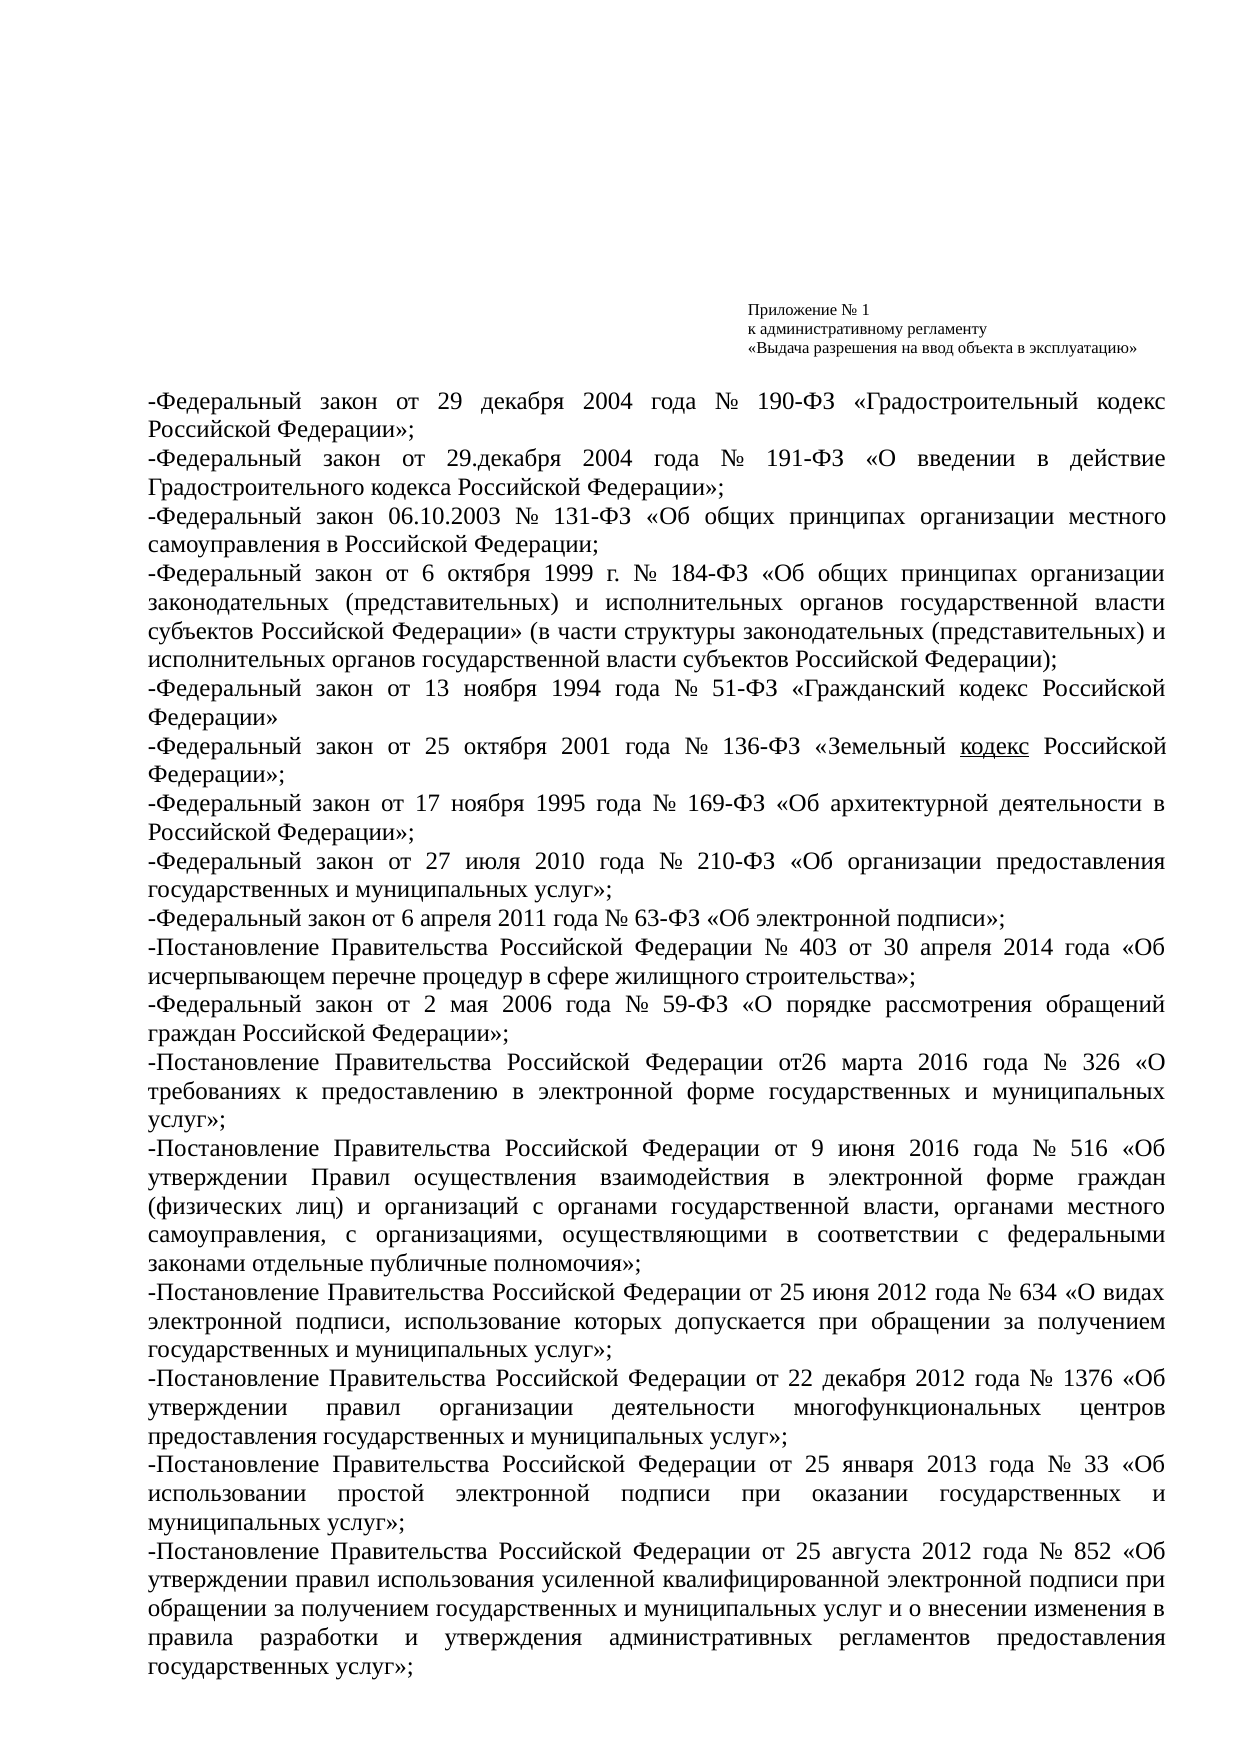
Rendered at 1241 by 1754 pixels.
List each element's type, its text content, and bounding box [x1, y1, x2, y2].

text -Федеральный закон от 25 октября 2001 года № 136-ФЗ «Земельный кодекс Российской Федерации»; [148, 731, 1167, 788]
text к административному регламенту [673, 319, 1167, 338]
text -Постановление Правительства Российской Федерации от 9 июня 2016 года № 516 «Об утверждении Правил осуществления взаимодействия в электронной форме граждан (физических лиц) и организаций с органами государственной власти, органами местного самоуправления, с организациями, осуществляющими в соответствии с федеральными законами отдельные публичные полномочия»; [148, 1133, 1167, 1277]
text -Федеральный закон от 6 октября 1999 г. № 184-ФЗ «Об общих принципах организации законодательных (представительных) и исполнительных органов государственной власти субъектов Российской Федерации» (в части структуры законодательных (представительных) и исполнительных органов государственной власти субъектов Российской Федерации); [148, 558, 1167, 673]
text -Федеральный закон от 27 июля 2010 года № 210-ФЗ «Об организации предоставления государственных и муниципальных услуг»; [148, 846, 1167, 903]
text -Постановление Правительства Российской Федерации от 22 декабря 2012 года № 1376 «Об утверждении правил организации деятельности многофункциональных центров предоставления государственных и муниципальных услуг»; [148, 1363, 1167, 1449]
text -Постановление Правительства Российской Федерации от 25 июня 2012 года № 634 «О видах электронной подписи, использование которых допускается при обращении за получением государственных и муниципальных услуг»; [148, 1277, 1167, 1363]
text -Постановление Правительства Российской Федерации от 25 августа 2012 года № 852 «Об утверждении правил использования усиленной квалифицированной электронной подписи при обращении за получением государственных и муниципальных услуг и о внесении изменения в правила разработки и утверждения административных регламентов предоставления государственных услуг»; [148, 1536, 1167, 1679]
text -Федеральный закон от 2 мая 2006 года № 59-ФЗ «О порядке рассмотрения обращений граждан Российской Федерации»; [148, 989, 1167, 1047]
text -Постановление Правительства Российской Федерации от26 марта 2016 года № 326 «О требованиях к предоставлению в электронной форме государственных и муниципальных услуг»; [148, 1047, 1167, 1133]
text -Федеральный закон от 6 апреля 2011 года № 63-ФЗ «Об электронной подписи»; [148, 903, 1167, 932]
text -Федеральный закон от 17 ноября 1995 года № 169-ФЗ «Об архитектурной деятельности в Российской Федерации»; [148, 788, 1167, 846]
text -Постановление Правительства Российской Федерации № 403 от 30 апреля 2014 года «Об исчерпывающем перечне процедур в сфере жилищного строительства»; [148, 932, 1167, 989]
text «Выдача разрешения на ввод объекта в эксплуатацию» [748, 338, 1167, 357]
text -Федеральный закон 06.10.2003 № 131-ФЗ «Об общих принципах организации местного самоуправления в Российской Федерации; [148, 501, 1167, 558]
text -Федеральный закон от 13 ноября 1994 года № 51-ФЗ «Гражданский кодекс Российской Федерации» [148, 673, 1167, 731]
text Приложение № 1 [673, 299, 1167, 319]
text -Постановление Правительства Российской Федерации от 25 января 2013 года № 33 «Об использовании простой электронной подписи при оказании государственных и муниципальных услуг»; [148, 1449, 1167, 1536]
text -Федеральный закон от 29.декабря 2004 года № 191-ФЗ «О введении в действие Градостроительного кодекса Российской Федерации»; [148, 443, 1167, 501]
text -Федеральный закон от 29 декабря 2004 года № 190-ФЗ «Градостроительный кодекс Российской Федерации»; [148, 386, 1167, 443]
